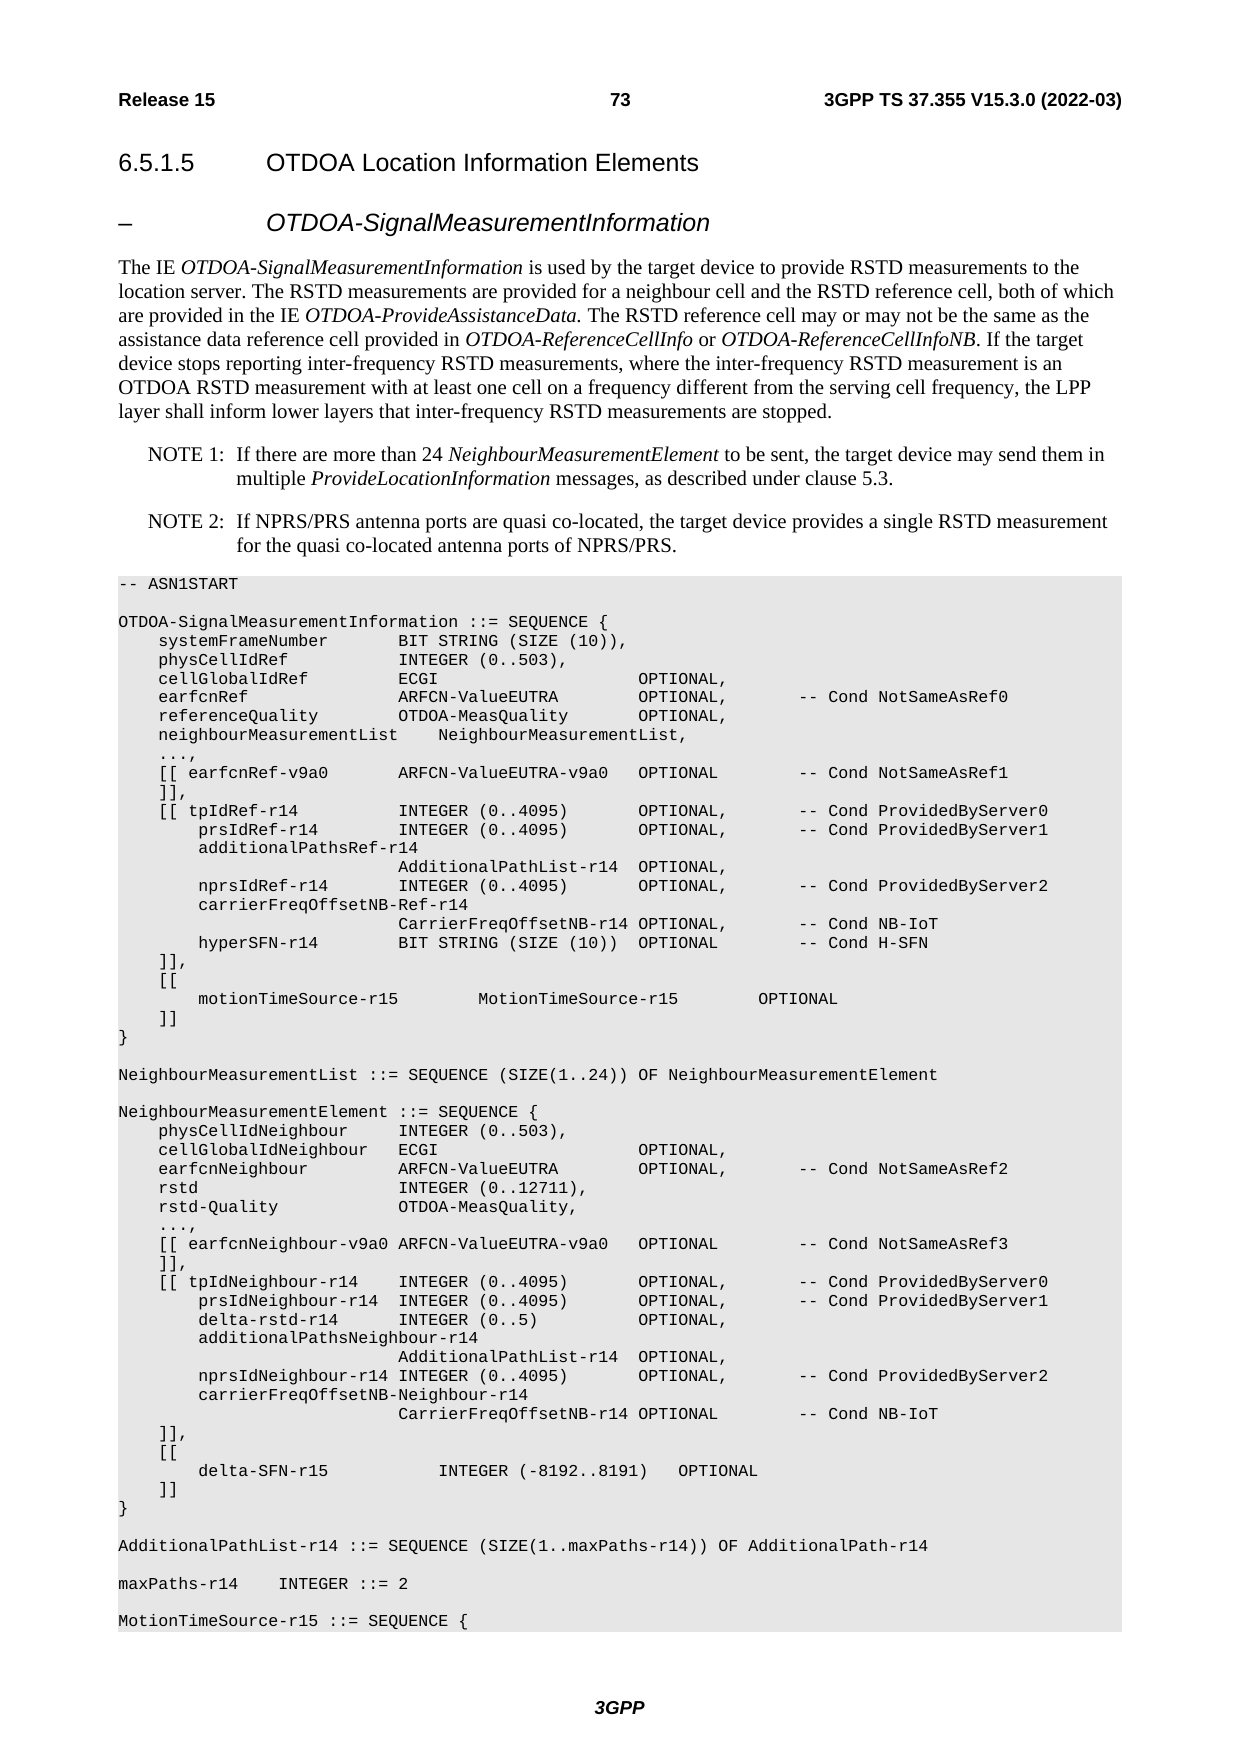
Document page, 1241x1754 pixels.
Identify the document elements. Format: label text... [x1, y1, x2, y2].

text [[ [118, 972, 1122, 991]
text prsIdNeighbour-r14 INTEGER (0..4095) OPTIONAL, -- Cond ProvidedByServer1 [118, 1292, 1122, 1311]
text ]], [118, 953, 1122, 972]
text nprsIdNeighbour-r14 INTEGER (0..4095) OPTIONAL, -- Cond ProvidedByServer2 [118, 1368, 1122, 1387]
text additionalPathsRef-r14 [118, 840, 1122, 859]
text ]], [118, 783, 1122, 802]
text CarrierFreqOffsetNB-r14 OPTIONAL -- Cond NB-IoT [118, 1406, 1122, 1424]
text NOTE 1: If there are more than 24 NeighbourMeasurementElement to be sent, the target device may send them in multiple ProvideLocationInformation messages, as described under clause 5.3. [148, 442, 1122, 490]
text maxPaths-r14 INTEGER ::= 2 [118, 1575, 1122, 1594]
text carrierFreqOffsetNB-Ref-r14 [118, 896, 1122, 915]
text delta-SFN-r15 INTEGER (-8192..8191) OPTIONAL [118, 1462, 1122, 1481]
text } [118, 1500, 1122, 1519]
text ]], [118, 1255, 1122, 1273]
text ..., [118, 746, 1122, 764]
text rstd INTEGER (0..12711), [118, 1179, 1122, 1198]
text systemFrameNumber BIT STRING (SIZE (10)), [118, 632, 1122, 651]
text [[ tpIdRef-r14 INTEGER (0..4095) OPTIONAL, -- Cond ProvidedByServer0 [118, 802, 1122, 821]
text motionTimeSource-r15 MotionTimeSource-r15 OPTIONAL [118, 991, 1122, 1009]
text delta-rstd-r14 INTEGER (0..5) OPTIONAL, [118, 1311, 1122, 1330]
subtitle 6.5.1.5 OTDOA Location Information Elements [118, 147, 1122, 176]
text [[ earfcnRef-v9a0 ARFCN-ValueEUTRA-v9a0 OPTIONAL -- Cond NotSameAsRef1 [118, 764, 1122, 783]
text referenceQuality OTDOA-MeasQuality OPTIONAL, [118, 708, 1122, 727]
text physCellIdNeighbour INTEGER (0..503), [118, 1123, 1122, 1142]
text carrierFreqOffsetNB-Neighbour-r14 [118, 1387, 1122, 1406]
text ..., [118, 1217, 1122, 1236]
text NeighbourMeasurementElement ::= SEQUENCE { [118, 1104, 1122, 1123]
text neighbourMeasurementList NeighbourMeasurementList, [118, 727, 1122, 746]
text cellGlobalIdRef ECGI OPTIONAL, [118, 670, 1122, 689]
text NeighbourMeasurementList ::= SEQUENCE (SIZE(1..24)) OF NeighbourMeasurementElement [118, 1066, 1122, 1085]
text earfcnRef ARFCN-ValueEUTRA OPTIONAL, -- Cond NotSameAsRef0 [118, 689, 1122, 708]
text ]] [118, 1009, 1122, 1028]
text OTDOA-SignalMeasurementInformation ::= SEQUENCE { [118, 614, 1122, 632]
text AdditionalPathList-r14 ::= SEQUENCE (SIZE(1..maxPaths-r14)) OF AdditionalPath-r14 [118, 1537, 1122, 1556]
text [[ tpIdNeighbour-r14 INTEGER (0..4095) OPTIONAL, -- Cond ProvidedByServer0 [118, 1273, 1122, 1292]
text The IE OTDOA-SignalMeasurementInformation is used by the target device to provide RSTD measurements to the location server. The RSTD measurements are provided for a neighbour cell and the RSTD reference cell, both of which are provided in the IE OTDOA-ProvideAssistanceData. The RSTD reference cell may or may not be the same as the assistance data reference cell provided in OTDOA-ReferenceCellInfo or OTDOA-ReferenceCellInfoNB. If the target device stops reporting inter-frequency RSTD measurements, where the inter-frequency RSTD measurement is an OTDOA RSTD measurement with at least one cell on a frequency different from the serving cell frequency, the LPP layer shall inform lower layers that inter-frequency RSTD measurements are stopped. [118, 255, 1122, 423]
text } [118, 1028, 1122, 1047]
text MotionTimeSource-r15 ::= SEQUENCE { [118, 1613, 1122, 1632]
text additionalPathsNeighbour-r14 [118, 1330, 1122, 1349]
text AdditionalPathList-r14 OPTIONAL, [118, 859, 1122, 878]
text earfcnNeighbour ARFCN-ValueEUTRA OPTIONAL, -- Cond NotSameAsRef2 [118, 1160, 1122, 1179]
text -- ASN1START [118, 576, 1122, 595]
text cellGlobalIdNeighbour ECGI OPTIONAL, [118, 1142, 1122, 1160]
subtitle – OTDOA-SignalMeasurementInformation [118, 207, 1122, 236]
text nprsIdRef-r14 INTEGER (0..4095) OPTIONAL, -- Cond ProvidedByServer2 [118, 878, 1122, 896]
text CarrierFreqOffsetNB-r14 OPTIONAL, -- Cond NB-IoT [118, 915, 1122, 934]
text rstd-Quality OTDOA-MeasQuality, [118, 1198, 1122, 1217]
text prsIdRef-r14 INTEGER (0..4095) OPTIONAL, -- Cond ProvidedByServer1 [118, 821, 1122, 840]
text hyperSFN-r14 BIT STRING (SIZE (10)) OPTIONAL -- Cond H-SFN [118, 934, 1122, 953]
text ]] [118, 1481, 1122, 1500]
text [[ earfcnNeighbour-v9a0 ARFCN-ValueEUTRA-v9a0 OPTIONAL -- Cond NotSameAsRef3 [118, 1236, 1122, 1255]
text ]], [118, 1424, 1122, 1443]
text [[ [118, 1443, 1122, 1462]
text NOTE 2: If NPRS/PRS antenna ports are quasi co-located, the target device provides a single RSTD measurement for the quasi co-located antenna ports of NPRS/PRS. [148, 509, 1122, 557]
text physCellIdRef INTEGER (0..503), [118, 651, 1122, 670]
text AdditionalPathList-r14 OPTIONAL, [118, 1349, 1122, 1368]
